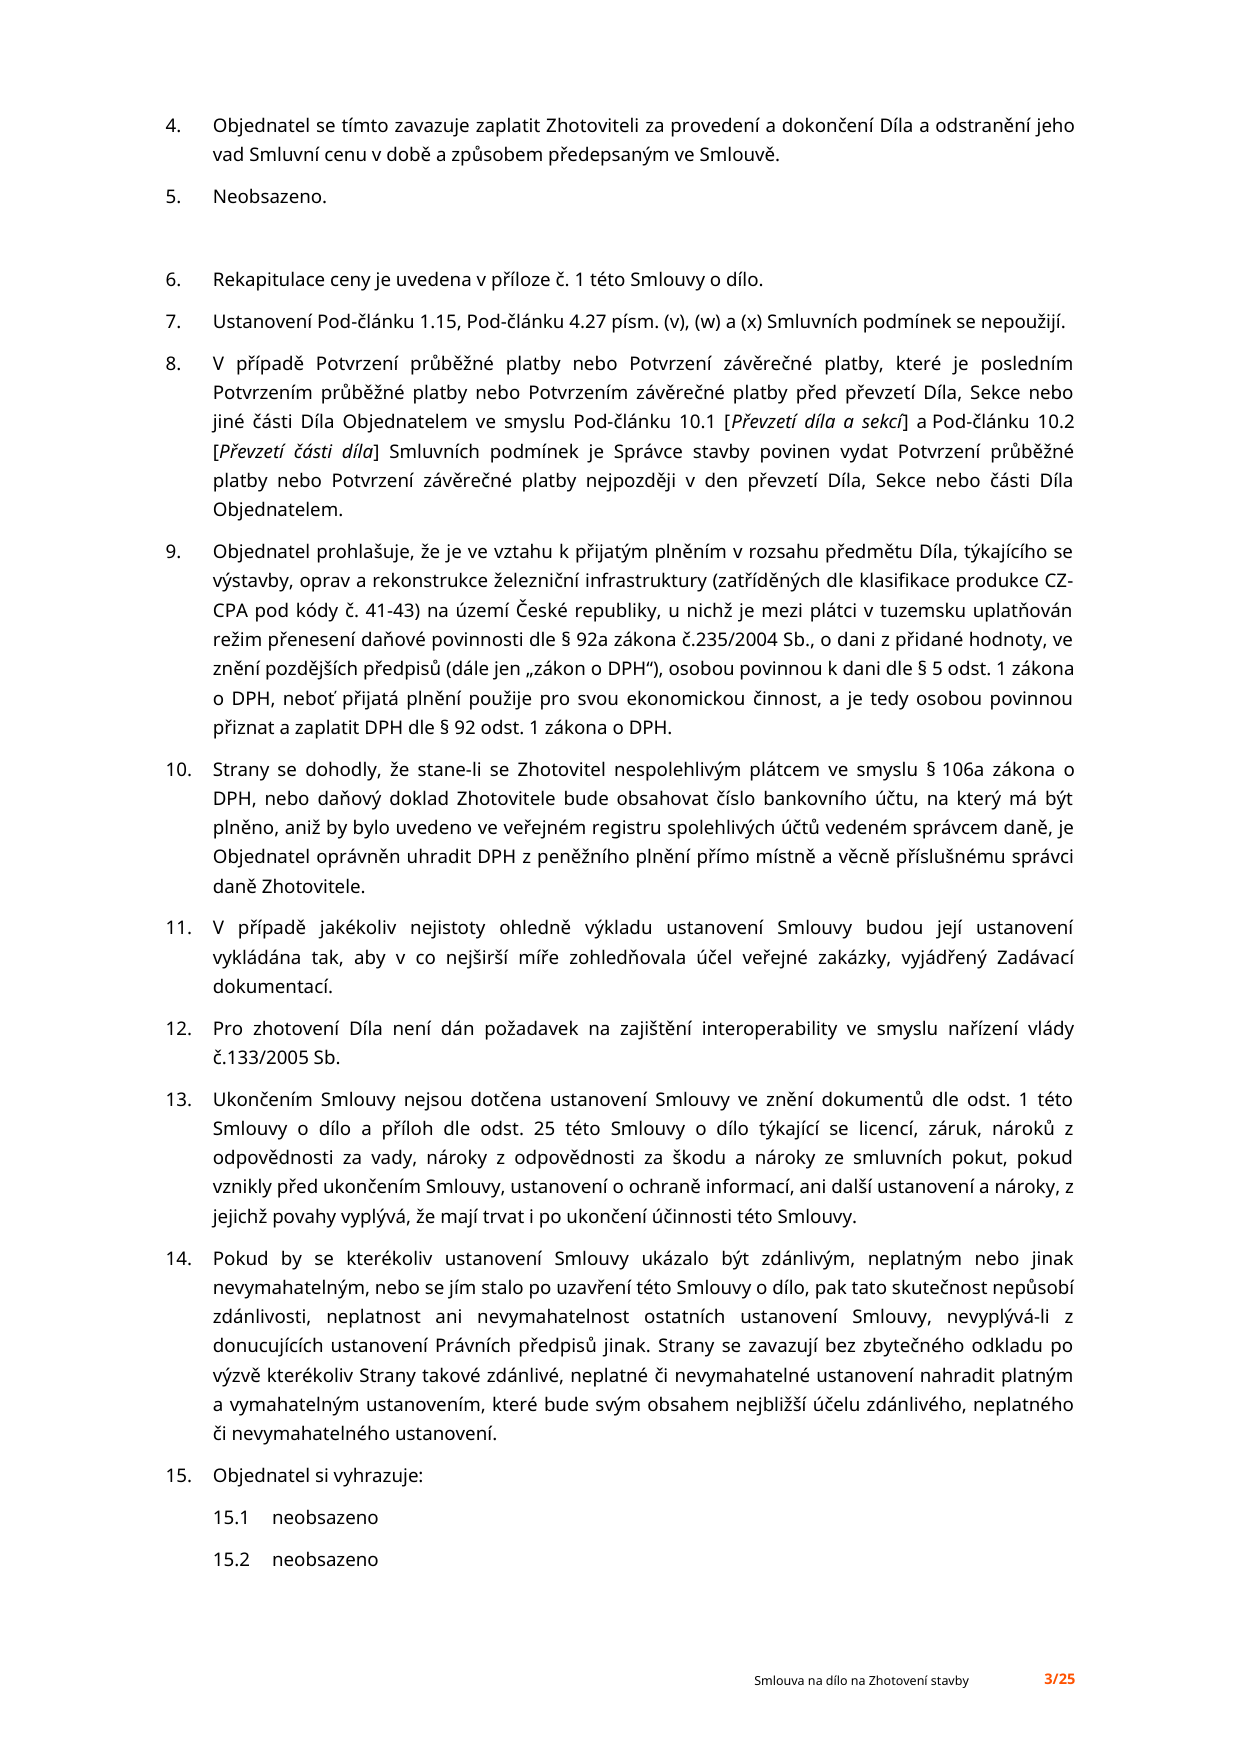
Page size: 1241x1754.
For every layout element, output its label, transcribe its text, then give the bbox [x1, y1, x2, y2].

text Pokud by se kterékoliv ustanovení Smlouvy ukázalo být zdánlivým, neplatným nebo jinak nevymahatelným, nebo se jím stalo po uzavření této Smlouvy o dílo, pak tato skutečnost nepůsobí zdánlivosti, neplatnost ani nevymahatelnost ostatních ustanovení Smlouvy, nevyplývá-li z donucujících ustanovení Právních předpisů jinak. Strany se zavazují bez zbytečného odkladu po výzvě kterékoliv Strany takové zdánlivé, neplatné či nevymahatelné ustanovení nahradit platným a vymahatelným ustanovením, které bude svým obsahem nejbližší účelu zdánlivého, neplatného či nevymahatelného ustanovení. [165, 1245, 1075, 1446]
text Neobsazeno. [165, 183, 1075, 209]
text Ustanovení Pod-článku 1.15, Pod-článku 4.27 písm. (v), (w) a (x) Smluvních podmínek se nepoužijí. [165, 308, 1075, 334]
text Objednatel si vyhrazuje: [165, 1462, 1075, 1488]
text Strany se dohodly, že stane-li se Zhotovitel nespolehlivým plátcem ve smyslu § 106a zákona o DPH, nebo daňový doklad Zhotovitele bude obsahovat číslo bankovního účtu, na který má být plněno, aniž by bylo uvedeno ve veřejném registru spolehlivých účtů vedeném správcem daně, je Objednatel oprávněn uhradit DPH z peněžního plnění přímo místně a věcně příslušnému správci daně Zhotovitele. [165, 756, 1075, 898]
text Rekapitulace ceny je uvedena v příloze č. 1 této Smlouvy o dílo. [165, 267, 1075, 292]
text Objednatel se tímto zavazuje zaplatit Zhotoviteli za provedení a dokončení Díla a odstranění jeho vad Smluvní cenu v době a způsobem předepsaným ve Smlouvě. [165, 112, 1075, 167]
text Pro zhotovení Díla není dán požadavek na zajištění interoperability ve smyslu nařízení vlády č.133/2005 Sb. [165, 1015, 1075, 1070]
text V případě Potvrzení průběžné platby nebo Potvrzení závěrečné platby, které je posledním Potvrzením průběžné platby nebo Potvrzením závěrečné platby před převzetí Díla, Sekce nebo jiné části Díla Objednatelem ve smyslu Pod-článku 10.1 [Převzetí díla a sekcí] a Pod-článku 10.2 [Převzetí části díla] Smluvních podmínek je Správce stavby povinen vydat Potvrzení průběžné platby nebo Potvrzení závěrečné platby nejpozději v den převzetí Díla, Sekce nebo části Díla Objednatelem. [165, 350, 1075, 522]
text neobsazeno [213, 1504, 1075, 1529]
text V případě jakékoliv nejistoty ohledně výkladu ustanovení Smlouvy budou její ustanovení vykládána tak, aby v co nejširší míře zohledňovala účel veřejné zakázky, vyjádřený Zadávací dokumentací. [165, 915, 1075, 999]
text Objednatel prohlašuje, že je ve vztahu k přijatým plněním v rozsahu předmětu Díla, týkajícího se výstavby, oprav a rekonstrukce železniční infrastruktury (zatříděných dle klasifikace produkce CZ-CPA pod kódy č. 41-43) na území České republiky, u nichž je mezi plátci v tuzemsku uplatňován režim přenesení daňové povinnosti dle § 92a zákona č.235/2004 Sb., o dani z přidané hodnoty, ve znění pozdějších předpisů (dále jen „zákon o DPH“), osobou povinnou k dani dle § 5 odst. 1 zákona o DPH, neboť přijatá plnění použije pro svou ekonomickou činnost, a je tedy osobou povinnou přiznat a zaplatit DPH dle § 92 odst. 1 zákona o DPH. [165, 538, 1075, 739]
text Ukončením Smlouvy nejsou dotčena ustanovení Smlouvy ve znění dokumentů dle odst. 1 této Smlouvy o dílo a příloh dle odst. 25 této Smlouvy o dílo týkající se licencí, záruk, nároků z odpovědnosti za vady, nároky z odpovědnosti za škodu a nároky ze smluvních pokut, pokud vznikly před ukončením Smlouvy, ustanovení o ochraně informací, ani další ustanovení a nároky, z jejichž povahy vyplývá, že mají trvat i po ukončení účinnosti této Smlouvy. [165, 1086, 1075, 1229]
text neobsazeno [213, 1546, 1075, 1571]
